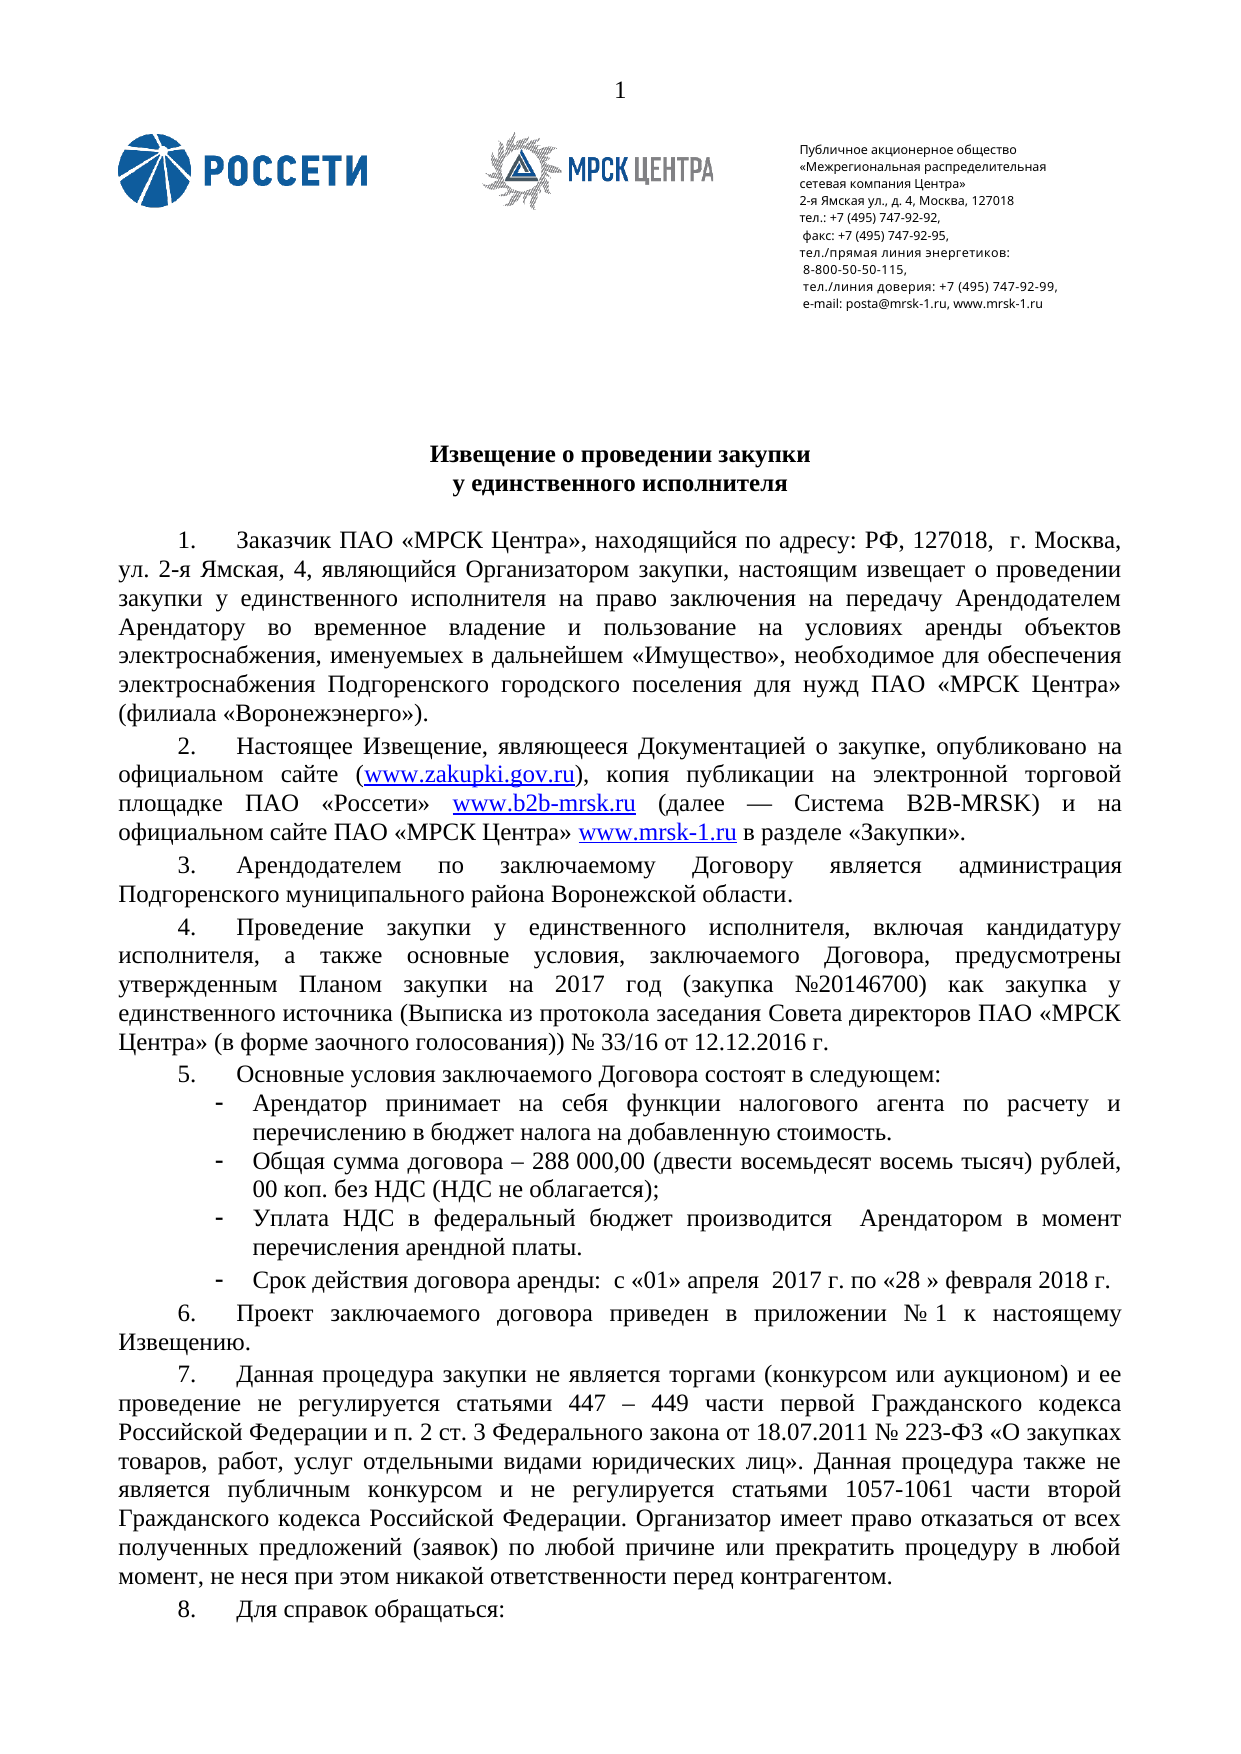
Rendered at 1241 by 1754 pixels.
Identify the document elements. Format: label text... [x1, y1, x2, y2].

list Для справок обращаться: [118, 1594, 1122, 1622]
list Арендатор принимает на себя функции налогового агента по расчету и перечислению в бюджет налога на добавленную стоимость. [215, 1088, 1122, 1146]
list Данная процедура закупки не является торгами (конкурсом или аукционом) и ее проведение не регулируется статьями 447 – 449 части первой Гражданского кодекса Российской Федерации и п. 2 ст. 3 Федерального закона от 18.07.2011 № 223-ФЗ «О закупках товаров, работ, услуг отдельными видами юридических лиц». Данная процедура также не является публичным конкурсом и не регулируется статьями 1057-1061 части второй Гражданского кодекса Российской Федерации. Организатор имеет право отказаться от всех полученных предложений (заявок) по любой причине или прекратить процедуру в любой момент, не неся при этом никакой ответственности перед контрагентом. [118, 1359, 1122, 1589]
list Уплата НДС в федеральный бюджет производится Арендатором в момент перечисления арендной платы. [215, 1203, 1122, 1261]
list Общая сумма договора – 288 000,00 (двести восемьдесят восемь тысяч) рублей, 00 коп. без НДС (НДС не облагается); [215, 1146, 1122, 1203]
text у единственного исполнителя [118, 468, 1122, 497]
text Извещение о проведении закупки [118, 439, 1122, 468]
list Основные условия заключаемого Договора состоят в следующем: [118, 1059, 1122, 1088]
list Настоящее Извещение, являющееся Документацией о закупке, опубликовано на официальном сайте (www.zakupki.gov.ru), копия публикации на электронной торговой площадке ПАО «Россети» www.b2b-mrsk.ru (далее — Система B2B-MRSK) и на официальном сайте ПАО «МРСК Центра» www.mrsk-1.ru в разделе «Закупки». [118, 731, 1122, 846]
list Проект заключаемого договора приведен в приложении № 1 к настоящему Извещению. [118, 1298, 1122, 1355]
list Срок действия договора аренды: с «01» апреля 2017 г. по «28 » февраля 2018 г. [215, 1265, 1122, 1294]
list Заказчик ПАО «МРСК Центра», находящийся по адресу: РФ, 127018, г. Москва, ул. 2-я Ямская, 4, являющийся Организатором закупки, настоящим извещает о проведении закупки у единственного исполнителя на право заключения на передачу Арендодателем Арендатору во временное владение и пользование на условиях аренды объектов электроснабжения, именуемыех в дальнейшем «Имущество», необходимое для обеспечения электроснабжения Подгоренского городского поселения для нужд ПАО «МРСК Центра» (филиала «Воронежэнерго»). [118, 525, 1122, 727]
picture [118, 132, 714, 210]
list Проведение закупки у единственного исполнителя, включая кандидатуру исполнителя, а также основные условия, заключаемого Договора, предусмотрены утвержденным Планом закупки на 2017 год (закупка №20146700) как закупка у единственного источника (Выписка из протокола заседания Совета директоров ПАО «МРСК Центра» (в форме заочного голосования)) № 33/16 от 12.12.2016 г. [118, 912, 1122, 1055]
list Арендодателем по заключаемому Договору является администрация Подгоренского муниципального района Воронежской области. [118, 850, 1122, 907]
